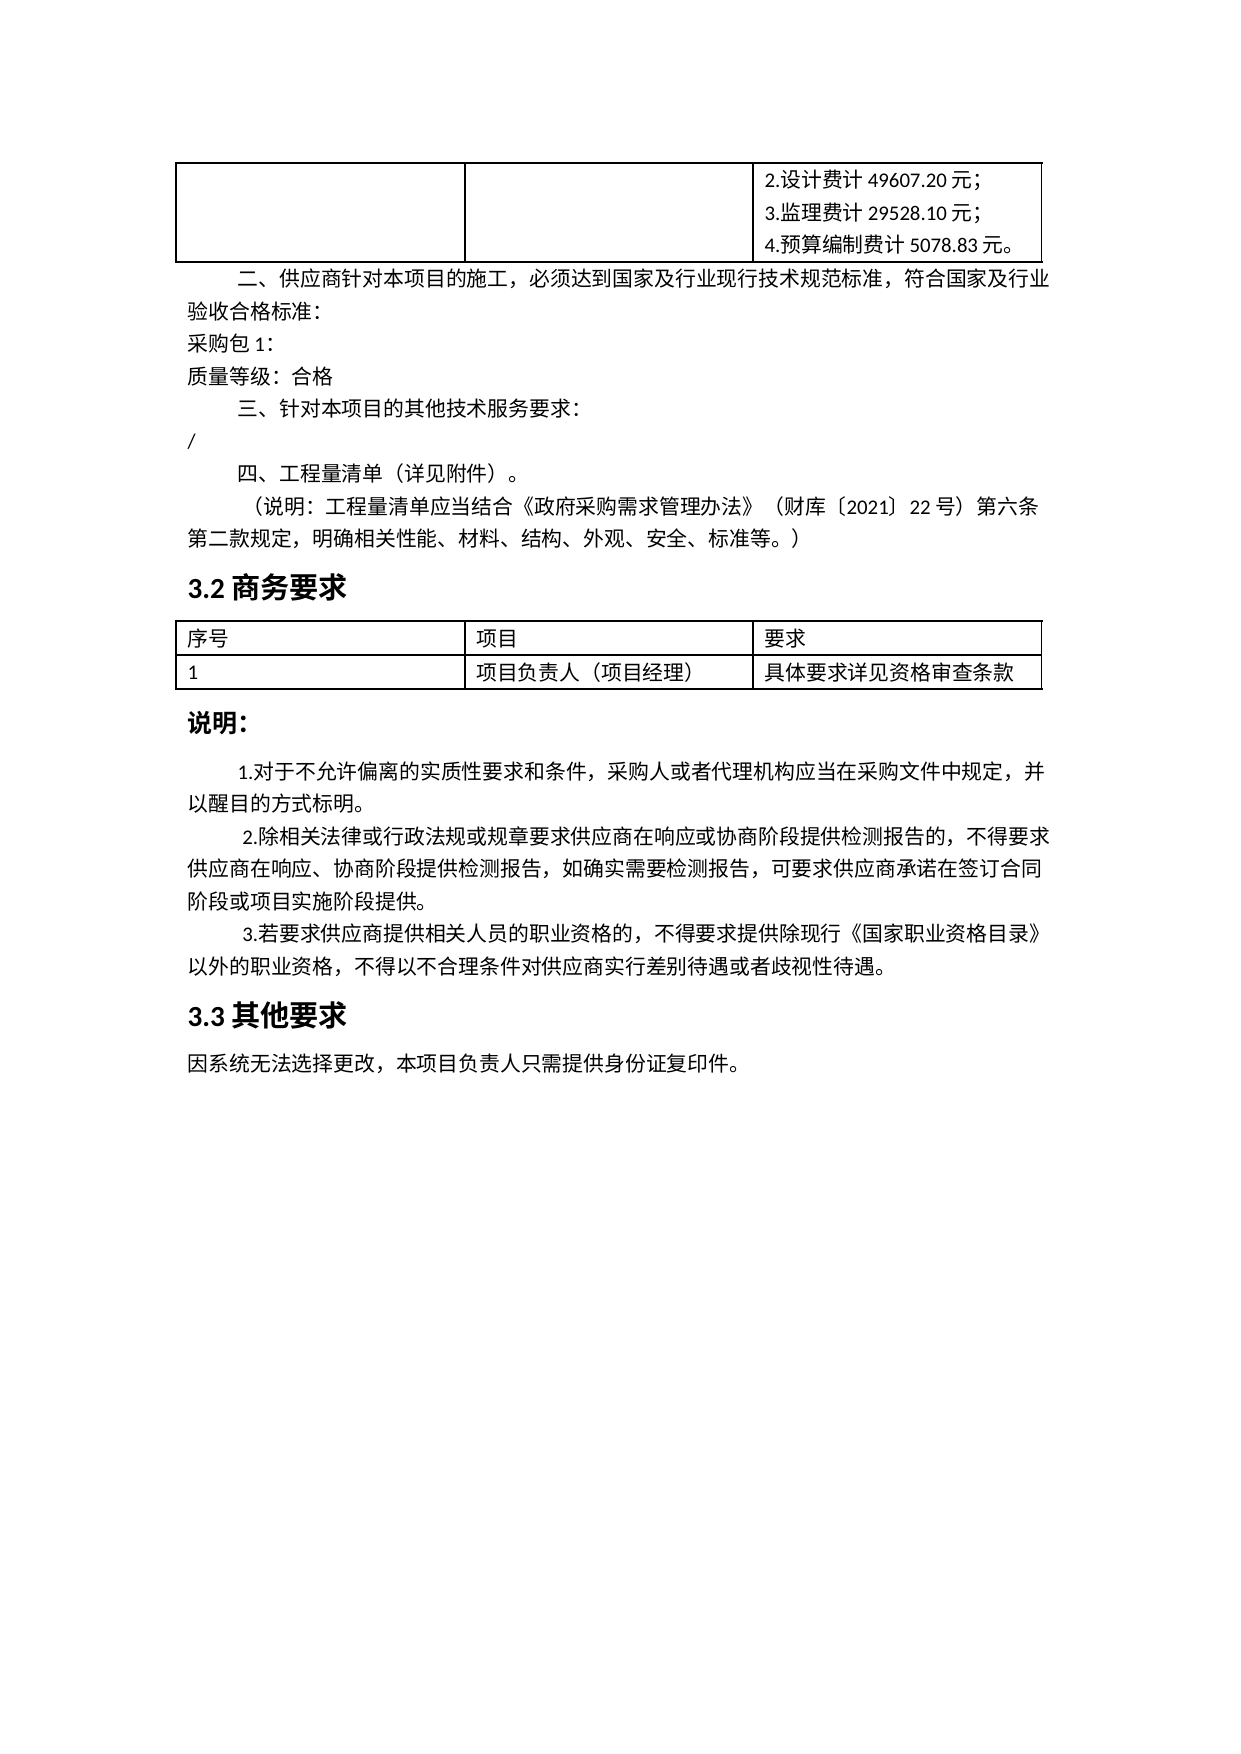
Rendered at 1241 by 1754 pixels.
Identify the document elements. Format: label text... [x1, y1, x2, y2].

text 二、供应商针对本项目的施工，必须达到国家及行业现行技术规范标准，符合国家及行业验收合格标准： [187, 263, 1053, 328]
table_cell [177, 164, 464, 261]
text 质量等级：合格 [187, 360, 1053, 393]
table_header 序号 [177, 622, 464, 654]
text 2.除相关法律或行政法规或规章要求供应商在响应或协商阶段提供检测报告的，不得要求供应商在响应、协商阶段提供检测报告，如确实需要检测报告，可要求供应商承诺在签订合同阶段或项目实施阶段提供。 [187, 820, 1053, 917]
text 3.若要求供应商提供相关人员的职业资格的，不得要求提供除现行《国家职业资格目录》以外的职业资格，不得以不合理条件对供应商实行差别待遇或者歧视性待遇。 [187, 917, 1053, 982]
text / [187, 425, 1053, 458]
table_cell 项目负责人（项目经理） [466, 656, 752, 688]
table_cell 1 [177, 656, 464, 688]
table_header 项目 [466, 622, 752, 654]
text 因系统无法选择更改，本项目负责人只需提供身份证复印件。 [187, 1047, 1053, 1080]
table_header 要求 [754, 622, 1041, 654]
text 四、工程量清单（详见附件）。 [187, 458, 1053, 490]
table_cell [754, 164, 1041, 261]
table_cell 1 [466, 164, 752, 261]
text 采购包1： [187, 328, 1053, 360]
text 三、针对本项目的其他技术服务要求： [187, 393, 1053, 425]
text 3.3其他要求 [187, 982, 1053, 1047]
text 3.2商务要求 [187, 555, 1053, 620]
text （说明：工程量清单应当结合《政府采购需求管理办法》（财库〔2021〕22号）第六条第二款规定，明确相关性能、材料、结构、外观、安全、标准等。） [187, 490, 1053, 555]
table_cell 具体要求详见资格审查条款 [754, 656, 1041, 688]
text 1.对于不允许偏离的实质性要求和条件，采购人或者代理机构应当在采购文件中规定，并以醒目的方式标明。 [187, 755, 1053, 820]
text 说明： [187, 690, 1053, 755]
